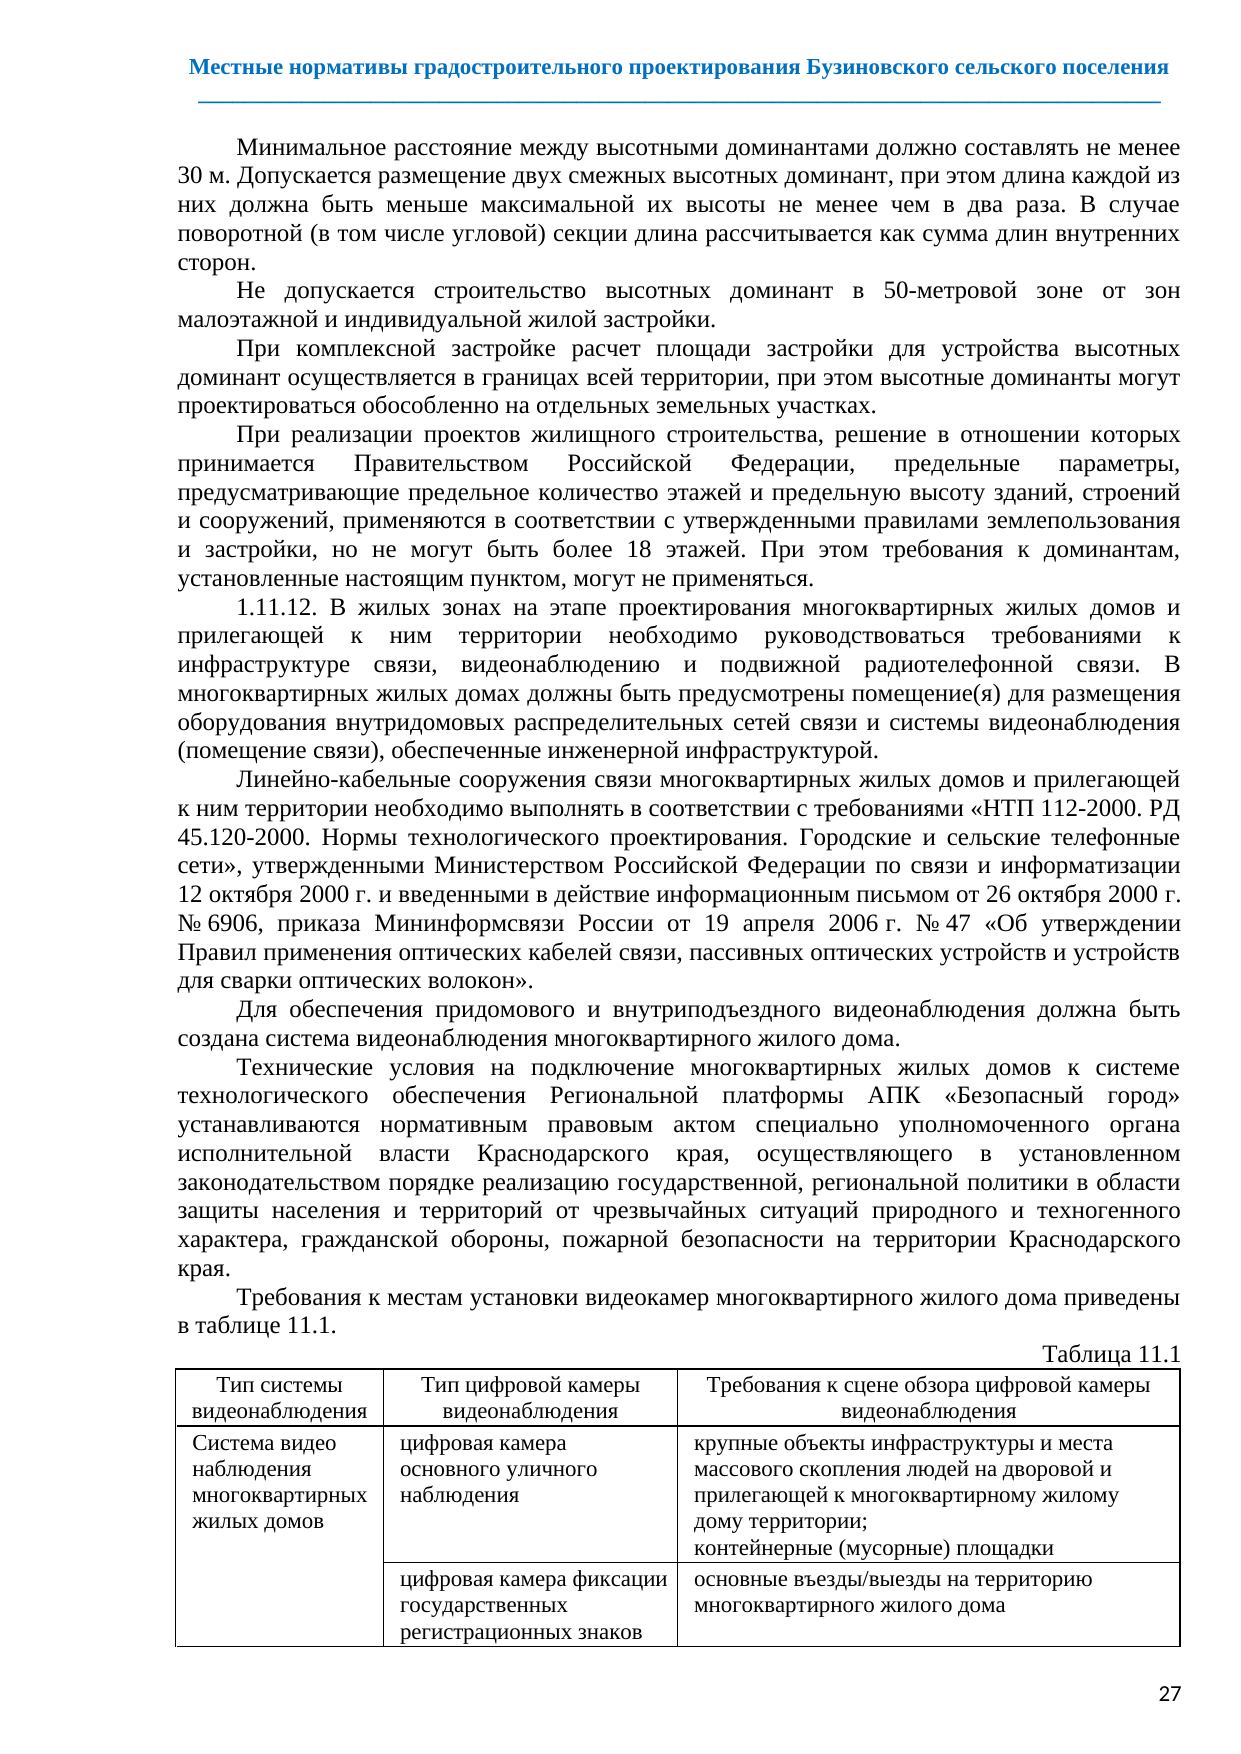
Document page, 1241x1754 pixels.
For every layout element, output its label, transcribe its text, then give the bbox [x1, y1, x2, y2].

text Требования к местам установки видеокамер многоквартирного жилого дома приведены в таблице 11.1. [177, 1282, 1181, 1339]
table_cell Система видео наблюдения многоквартирных жилых домов [176, 1426, 383, 1646]
table_header Тип системы видеонаблюдения [176, 1370, 383, 1425]
text Для обеспечения придомового и внутриподъездного видеонаблюдения должна быть создана система видеонаблюдения многоквартирного жилого дома. [177, 994, 1181, 1052]
table_cell крупные объекты инфраструктуры и места массового скопления людей на дворовой и прилегающей к многоквартирному жилому дому территории; контейнерные (мусорные) площадки [678, 1427, 1179, 1562]
table_cell основные въезды/выезды на территорию многоквартирного жилого дома [678, 1563, 1179, 1646]
table_header Требования к сцене обзора цифровой камеры видеонаблюдения [678, 1370, 1179, 1425]
text Минимальное расстояние между высотными доминантами должно составлять не менее 30 м. Допускается размещение двух смежных высотных доминант, при этом длина каждой из них должна быть меньше максимальной их высоты не менее чем в два раза. В случае поворотной (в том числе угловой) секции длина рассчитывается как сумма длин внутренних сторон. [177, 132, 1181, 276]
table_cell цифровая камера основного уличного наблюдения [384, 1427, 677, 1562]
text Таблица 11.1 [177, 1339, 1181, 1368]
text 1.11.12. В жилых зонах на этапе проектирования многоквартирных жилых домов и прилегающей к ним территории необходимо руководствоваться требованиями к инфраструктуре связи, видеонаблюдению и подвижной радиотелефонной связи. В многоквартирных жилых домах должны быть предусмотрены помещение(я) для размещения оборудования внутридомовых распределительных сетей связи и системы видеонаблюдения (помещение связи), обеспеченные инженерной инфраструктурой. [177, 592, 1181, 764]
text Не допускается строительство высотных доминант в 50-метровой зоне от зон малоэтажной и индивидуальной жилой застройки. [177, 276, 1181, 333]
text Линейно-кабельные сооружения связи многоквартирных жилых домов и прилегающей к ним территории необходимо выполнять в соответствии с требованиями «НТП 112-2000. РД 45.120-2000. Нормы технологического проектирования. Городские и сельские телефонные сети», утвержденными Министерством Российской Федерации по связи и информатизации 12 октября 2000 г. и введенными в действие информационным письмом от 26 октября 2000 г. № 6906, приказа Мининформсвязи России от 19 апреля 2006 г. № 47 «Об утверждении Правил применения оптических кабелей связи, пассивных оптических устройств и устройств для сварки оптических волокон». [177, 764, 1181, 994]
table_header Тип цифровой камеры видеонаблюдения [384, 1370, 677, 1425]
table_cell цифровая камера фиксации государственных регистрационных знаков [384, 1563, 677, 1646]
text Технические условия на подключение многоквартирных жилых домов к системе технологического обеспечения Региональной платформы АПК «Безопасный город» устанавливаются нормативным правовым актом специально уполномоченного органа исполнительной власти Краснодарского края, осуществляющего в установленном законодательством порядке реализацию государственной, региональной политики в области защиты населения и территорий от чрезвычайных ситуаций природного и техногенного характера, гражданской обороны, пожарной безопасности на территории Краснодарского края. [177, 1052, 1181, 1282]
text При реализации проектов жилищного строительства, решение в отношении которых принимается Правительством Российской Федерации, предельные параметры, предусматривающие предельное количество этажей и предельную высоту зданий, строений и сооружений, применяются в соответствии с утвержденными правилами землепользования и застройки, но не могут быть более 18 этажей. При этом требования к доминантам, установленные настоящим пунктом, могут не применяться. [177, 419, 1181, 592]
text При комплексной застройке расчет площади застройки для устройства высотных доминант осуществляется в границах всей территории, при этом высотные доминанты могут проектироваться обособленно на отдельных земельных участках. [177, 333, 1181, 419]
